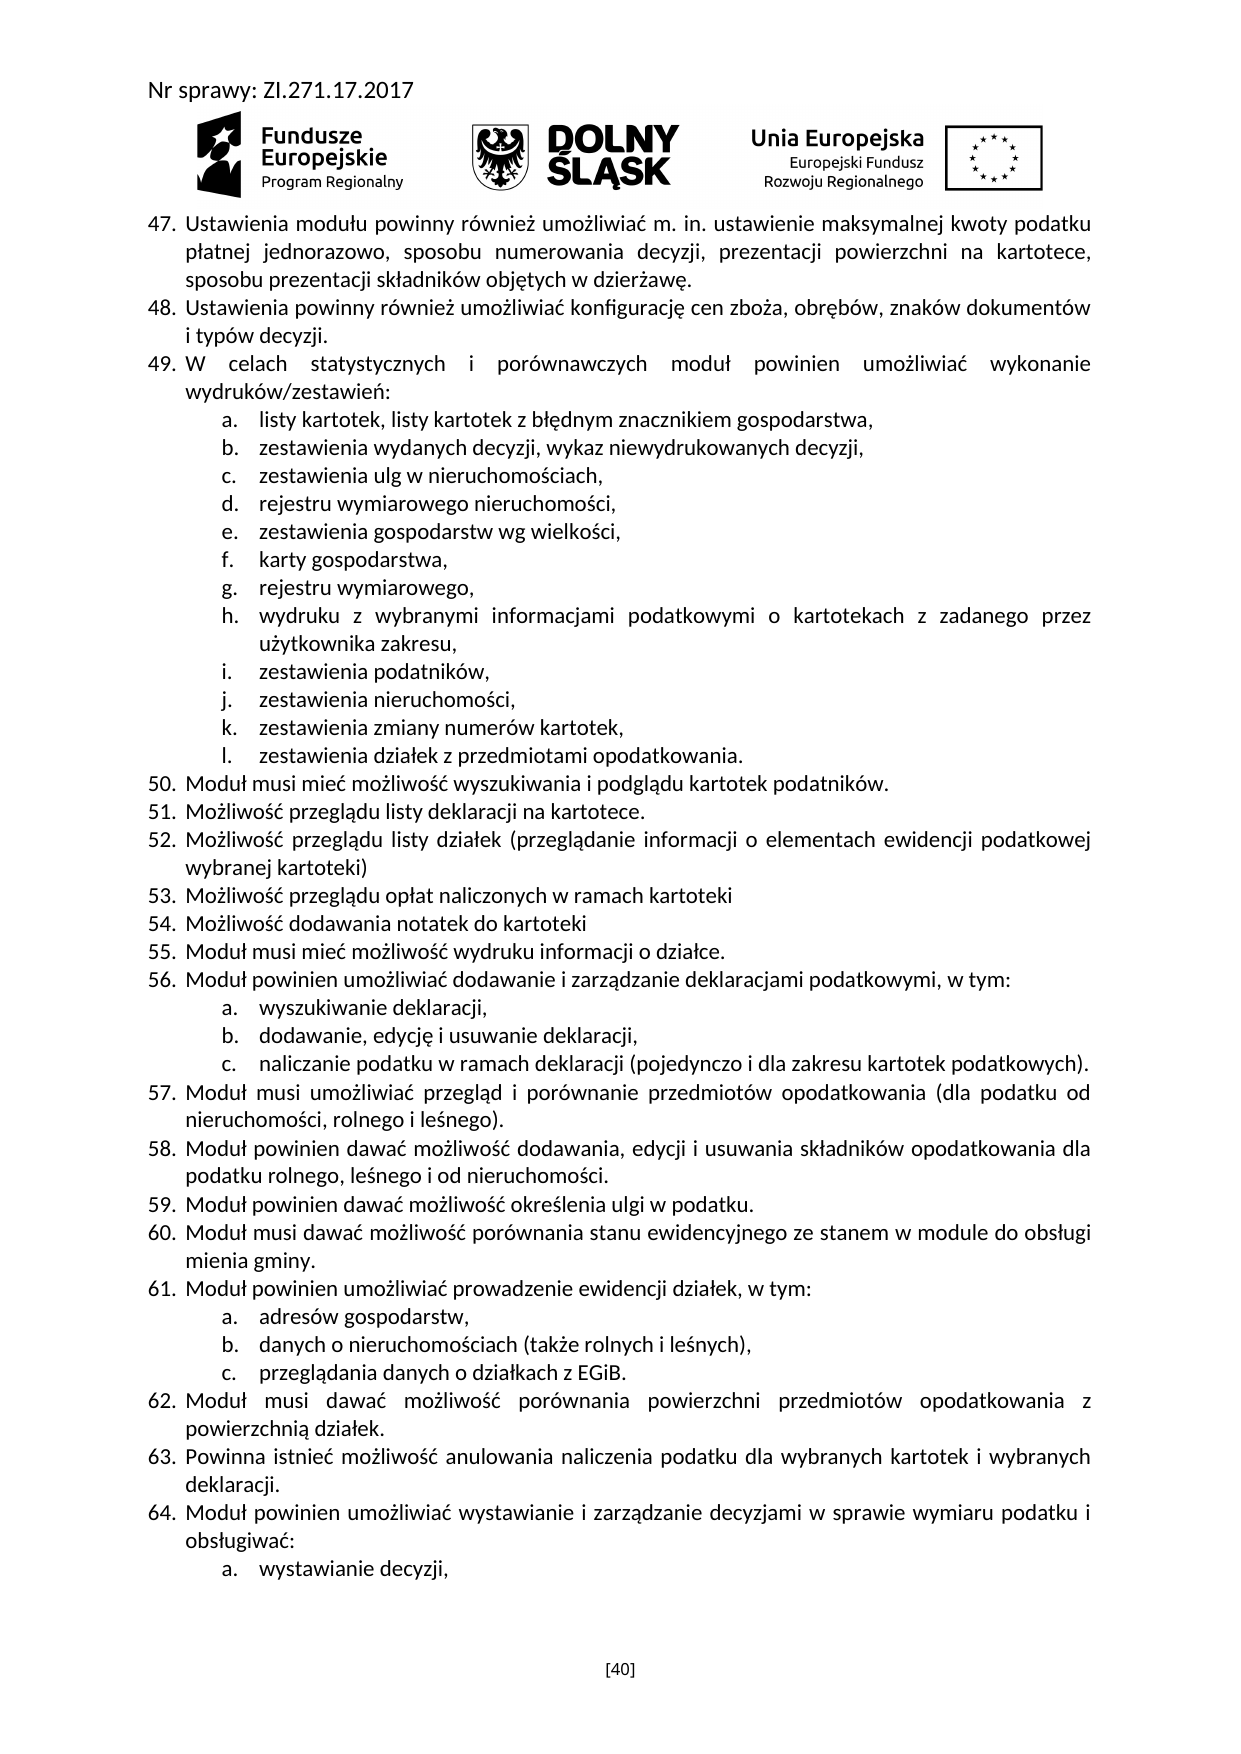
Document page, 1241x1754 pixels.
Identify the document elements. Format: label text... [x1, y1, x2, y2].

list zestawienia działek z przedmiotami opodatkowania. [221, 741, 1093, 769]
list zestawienia wydanych decyzji, wykaz niewydrukowanych decyzji, [221, 433, 1093, 461]
list Możliwość przeglądu opłat naliczonych w ramach kartoteki [148, 881, 1093, 909]
list listy kartotek, listy kartotek z błędnym znacznikiem gospodarstwa, [221, 405, 1093, 433]
list karty gospodarstwa, [221, 545, 1093, 573]
list zestawienia nieruchomości, [221, 685, 1093, 713]
list Moduł musi mieć możliwość wydruku informacji o działce. [148, 937, 1093, 966]
list adresów gospodarstw, [221, 1302, 1093, 1330]
list naliczanie podatku w ramach deklaracji (pojedynczo i dla zakresu kartotek podatkowych). [221, 1049, 1093, 1078]
list zestawienia podatników, [221, 657, 1093, 685]
list Moduł powinien umożliwiać dodawanie i zarządzanie deklaracjami podatkowymi, w tym: [148, 966, 1093, 993]
list Możliwość dodawania notatek do kartoteki [148, 909, 1093, 937]
list rejestru wymiarowego, [221, 573, 1093, 601]
list Moduł musi dawać możliwość porównania powierzchni przedmiotów opodatkowania z powierzchnią działek. [148, 1386, 1093, 1442]
list Moduł musi dawać możliwość porównania stanu ewidencyjnego ze stanem w module do obsługi mienia gminy. [148, 1218, 1093, 1274]
list zestawienia zmiany numerów kartotek, [221, 713, 1093, 741]
list Moduł musi mieć możliwość wyszukiwania i podglądu kartotek podatników. [148, 769, 1093, 797]
list zestawienia ulg w nieruchomościach, [221, 461, 1093, 489]
list Moduł powinien umożliwiać wystawianie i zarządzanie decyzjami w sprawie wymiaru podatku i obsługiwać: [148, 1498, 1093, 1554]
list wystawianie decyzji, [221, 1554, 1093, 1582]
list W celach statystycznych i porównawczych moduł powinien umożliwiać wykonanie wydruków/zestawień: [148, 349, 1093, 405]
list Moduł powinien umożliwiać prowadzenie ewidencji działek, w tym: [148, 1274, 1093, 1302]
list Moduł musi umożliwiać przegląd i porównanie przedmiotów opodatkowania (dla podatku od nieruchomości, rolnego i leśnego). [148, 1078, 1093, 1134]
list rejestru wymiarowego nieruchomości, [221, 489, 1093, 517]
list przeglądania danych o działkach z EGiB. [221, 1358, 1093, 1386]
list Ustawienia modułu powinny również umożliwiać m. in. ustawienie maksymalnej kwoty podatku płatnej jednorazowo, sposobu numerowania decyzji, prezentacji powierzchni na kartotece, sposobu prezentacji składników objętych w dzierżawę. [148, 209, 1093, 293]
picture [197, 104, 1043, 209]
list dodawanie, edycję i usuwanie deklaracji, [221, 1022, 1093, 1049]
list Moduł powinien dawać możliwość określenia ulgi w podatku. [148, 1190, 1093, 1218]
list Powinna istnieć możliwość anulowania naliczenia podatku dla wybranych kartotek i wybranych deklaracji. [148, 1442, 1093, 1498]
list wydruku z wybranymi informacjami podatkowymi o kartotekach z zadanego przez użytkownika zakresu, [221, 601, 1093, 657]
list wyszukiwanie deklaracji, [221, 993, 1093, 1022]
list Możliwość przeglądu listy deklaracji na kartotece. [148, 797, 1093, 825]
list danych o nieruchomościach (także rolnych i leśnych), [221, 1330, 1093, 1358]
list Moduł powinien dawać możliwość dodawania, edycji i usuwania składników opodatkowania dla podatku rolnego, leśnego i od nieruchomości. [148, 1134, 1093, 1190]
list Możliwość przeglądu listy działek (przeglądanie informacji o elementach ewidencji podatkowej wybranej kartoteki) [148, 825, 1093, 881]
list zestawienia gospodarstw wg wielkości, [221, 517, 1093, 545]
list Ustawienia powinny również umożliwiać konfigurację cen zboża, obrębów, znaków dokumentów i typów decyzji. [148, 293, 1093, 349]
